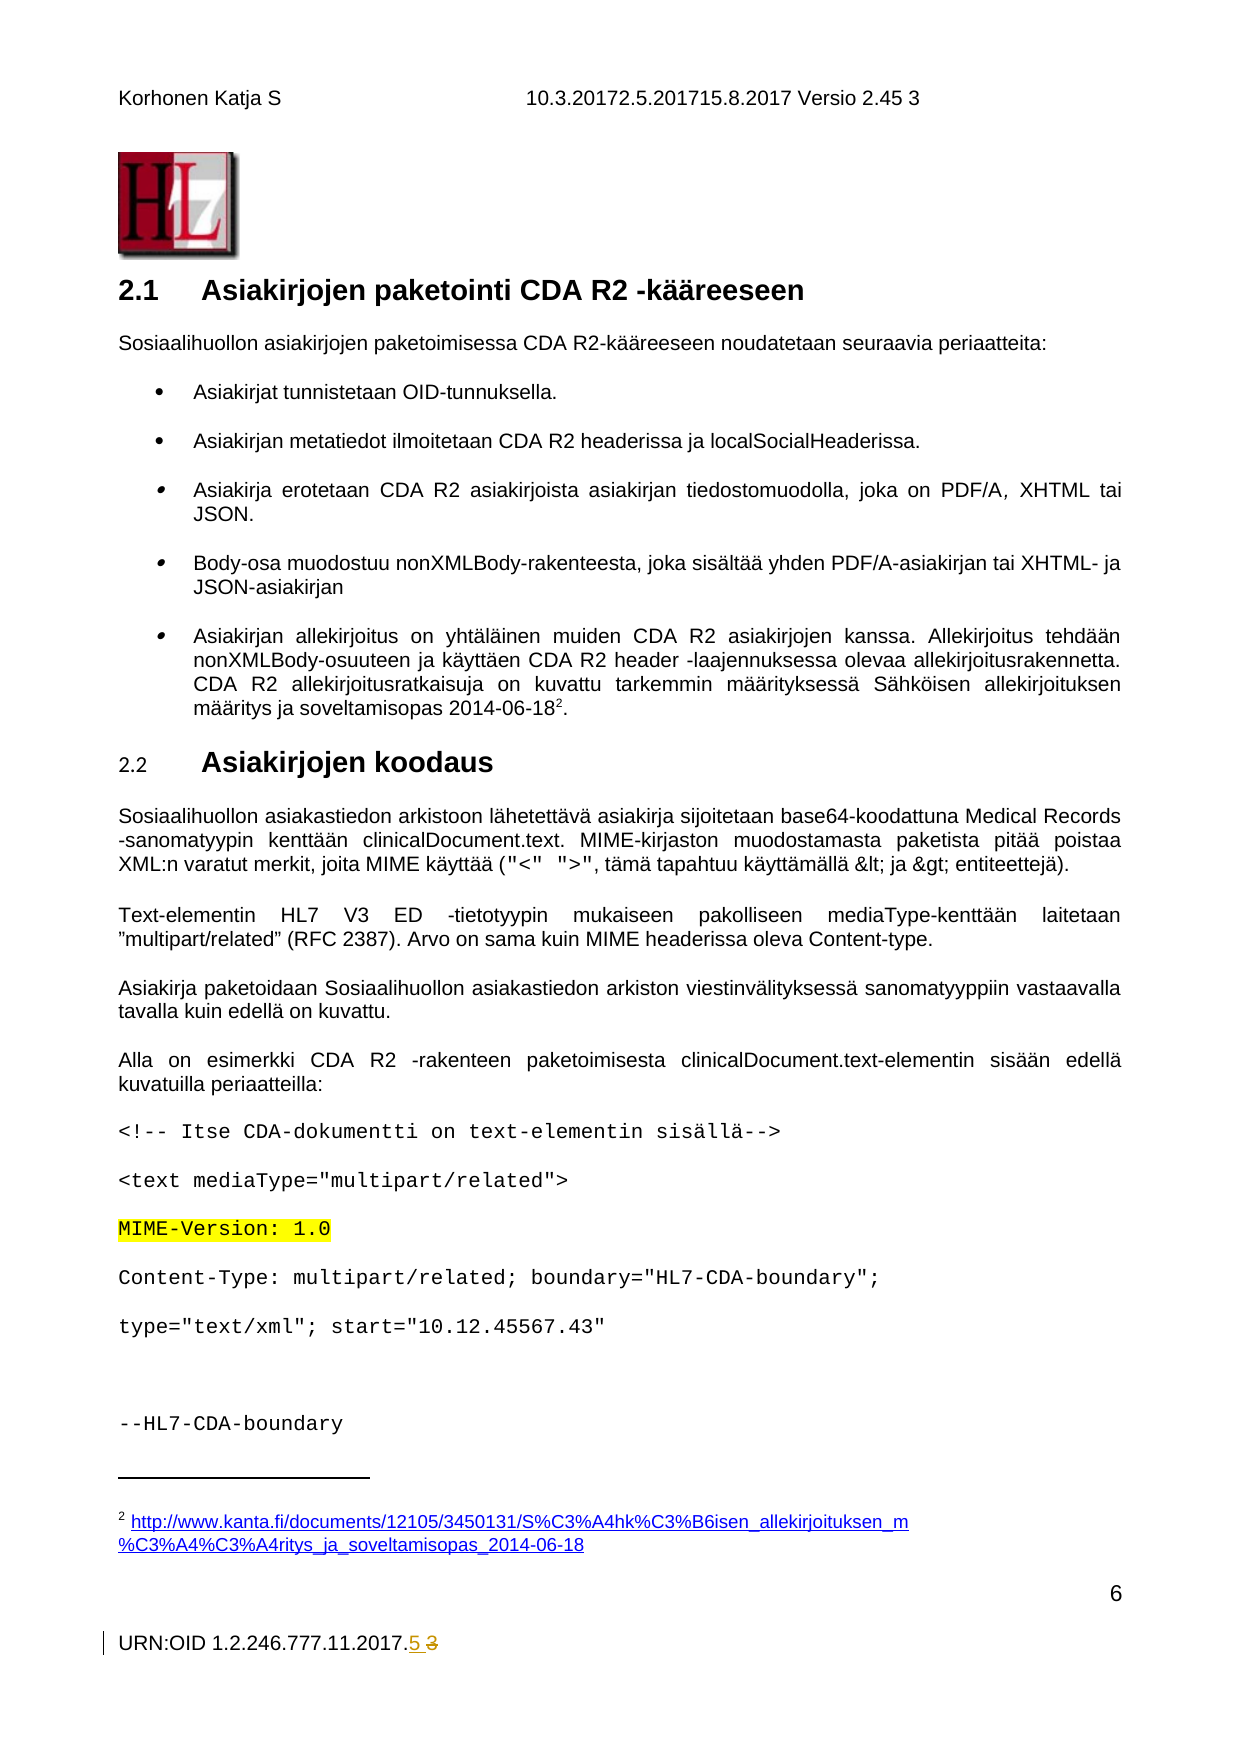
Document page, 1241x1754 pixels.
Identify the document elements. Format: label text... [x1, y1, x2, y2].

picture [118, 152, 241, 260]
list Asiakirjat tunnistetaan OID-tunnuksella. [156, 380, 1122, 404]
list Asiakirjan allekirjoitus on yhtäläinen muiden CDA R2 asiakirjojen kanssa. Allekirjoitus tehdään nonXMLBody-osuuteen ja käyttäen CDA R2 header -laajennuksessa olevaa allekirjoitusrakennetta. CDA R2 allekirjoitusratkaisuja on kuvattu tarkemmin määrityksessä Sähköisen allekirjoituksen määritys ja soveltamisopas 2014-06-18. [156, 624, 1122, 720]
subtitle Asiakirjojen koodaus [118, 745, 1122, 779]
list Body-osa muodostuu nonXMLBody-rakenteesta, joka sisältää yhden PDF/A-asiakirjan tai XHTML- ja JSON-asiakirjan [156, 551, 1122, 599]
text MIME-Version: 1.0 [118, 1218, 1122, 1242]
text Alla on esimerkki CDA R2 -rakenteen paketoimisesta clinicalDocument.text-elementin sisään edellä kuvatuilla periaatteilla: [118, 1048, 1122, 1096]
text --HL7-CDA-boundary [118, 1413, 1122, 1437]
text type="text/xml"; start="10.12.45567.43" [118, 1316, 1122, 1339]
text Text-elementin HL7 V3 ED -tietotyypin mukaiseen pakolliseen mediaType-kenttään laitetaan ”multipart/related” (RFC 2387). Arvo on sama kuin MIME headerissa oleva Content-type. [118, 902, 1122, 950]
list Asiakirja erotetaan CDA R2 asiakirjoista asiakirjan tiedostomuodolla, joka on PDF/A, XHTML tai JSON. [156, 478, 1122, 526]
text <text mediaType="multipart/related"> [118, 1170, 1122, 1193]
list Asiakirjan metatiedot ilmoitetaan CDA R2 headerissa ja localSocialHeaderissa. [156, 429, 1122, 453]
subtitle Asiakirjojen paketointi CDA R2 -kääreeseen [118, 272, 1122, 306]
text Asiakirja paketoidaan Sosiaalihuollon asiakastiedon arkiston viestinvälityksessä sanomatyyppiin vastaavalla tavalla kuin edellä on kuvattu. [118, 975, 1122, 1023]
text <!-- Itse CDA-dokumentti on text-elementin sisällä--> [118, 1121, 1122, 1145]
text Sosiaalihuollon asiakastiedon arkistoon lähetettävä asiakirja sijoitetaan base64-koodattuna Medical Records -sanomatyypin kenttään clinicalDocument.text. MIME-kirjaston muodostamasta paketista pitää poistaa XML:n varatut merkit, joita MIME käyttää ("<" ">", tämä tapahtuu käyttämällä &lt; ja &gt; entiteettejä). [118, 804, 1122, 877]
text Sosiaalihuollon asiakirjojen paketoimisessa CDA R2-kääreeseen noudatetaan seuraavia periaatteita: [118, 331, 1122, 355]
text Content-Type: multipart/related; boundary="HL7-CDA-boundary"; [118, 1267, 1122, 1291]
